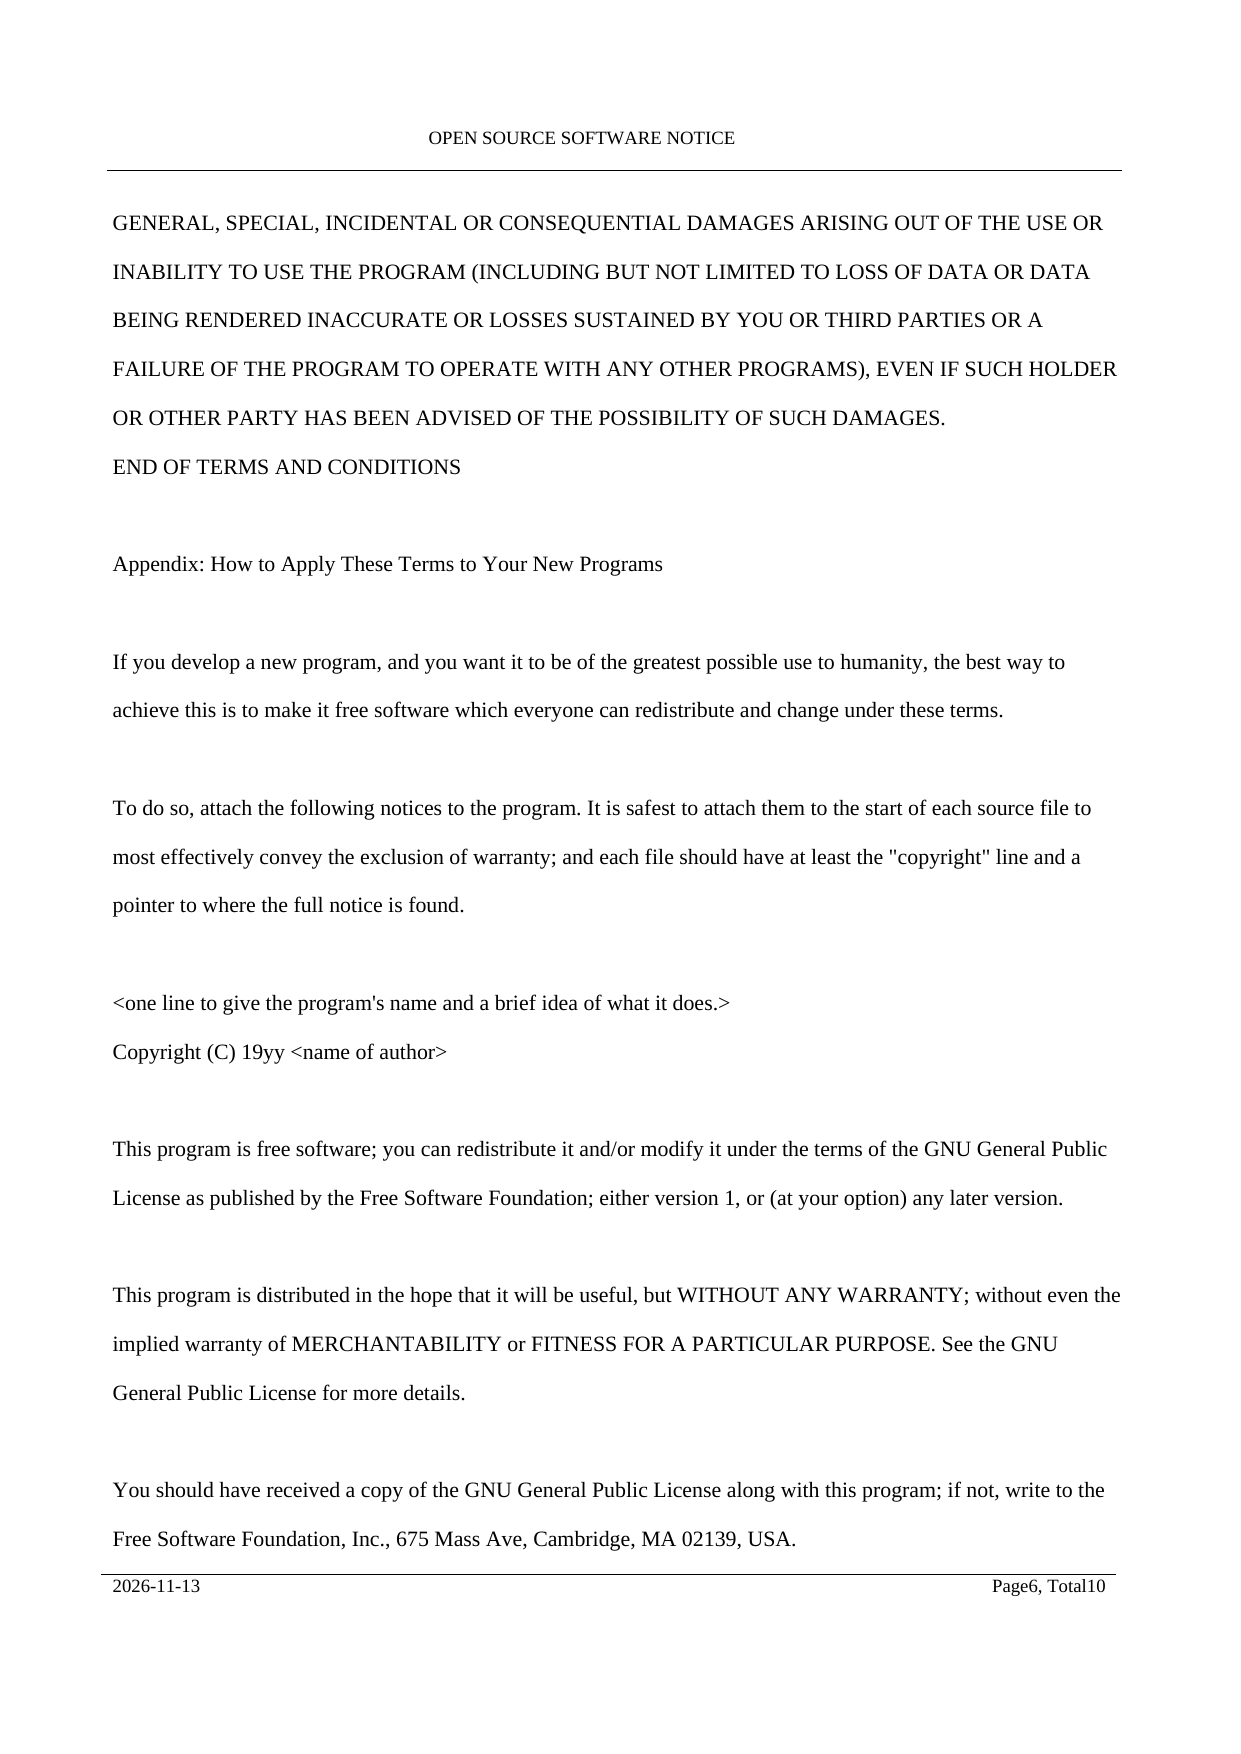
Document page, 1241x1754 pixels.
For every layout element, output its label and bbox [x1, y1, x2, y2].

text [112, 206, 1128, 1555]
